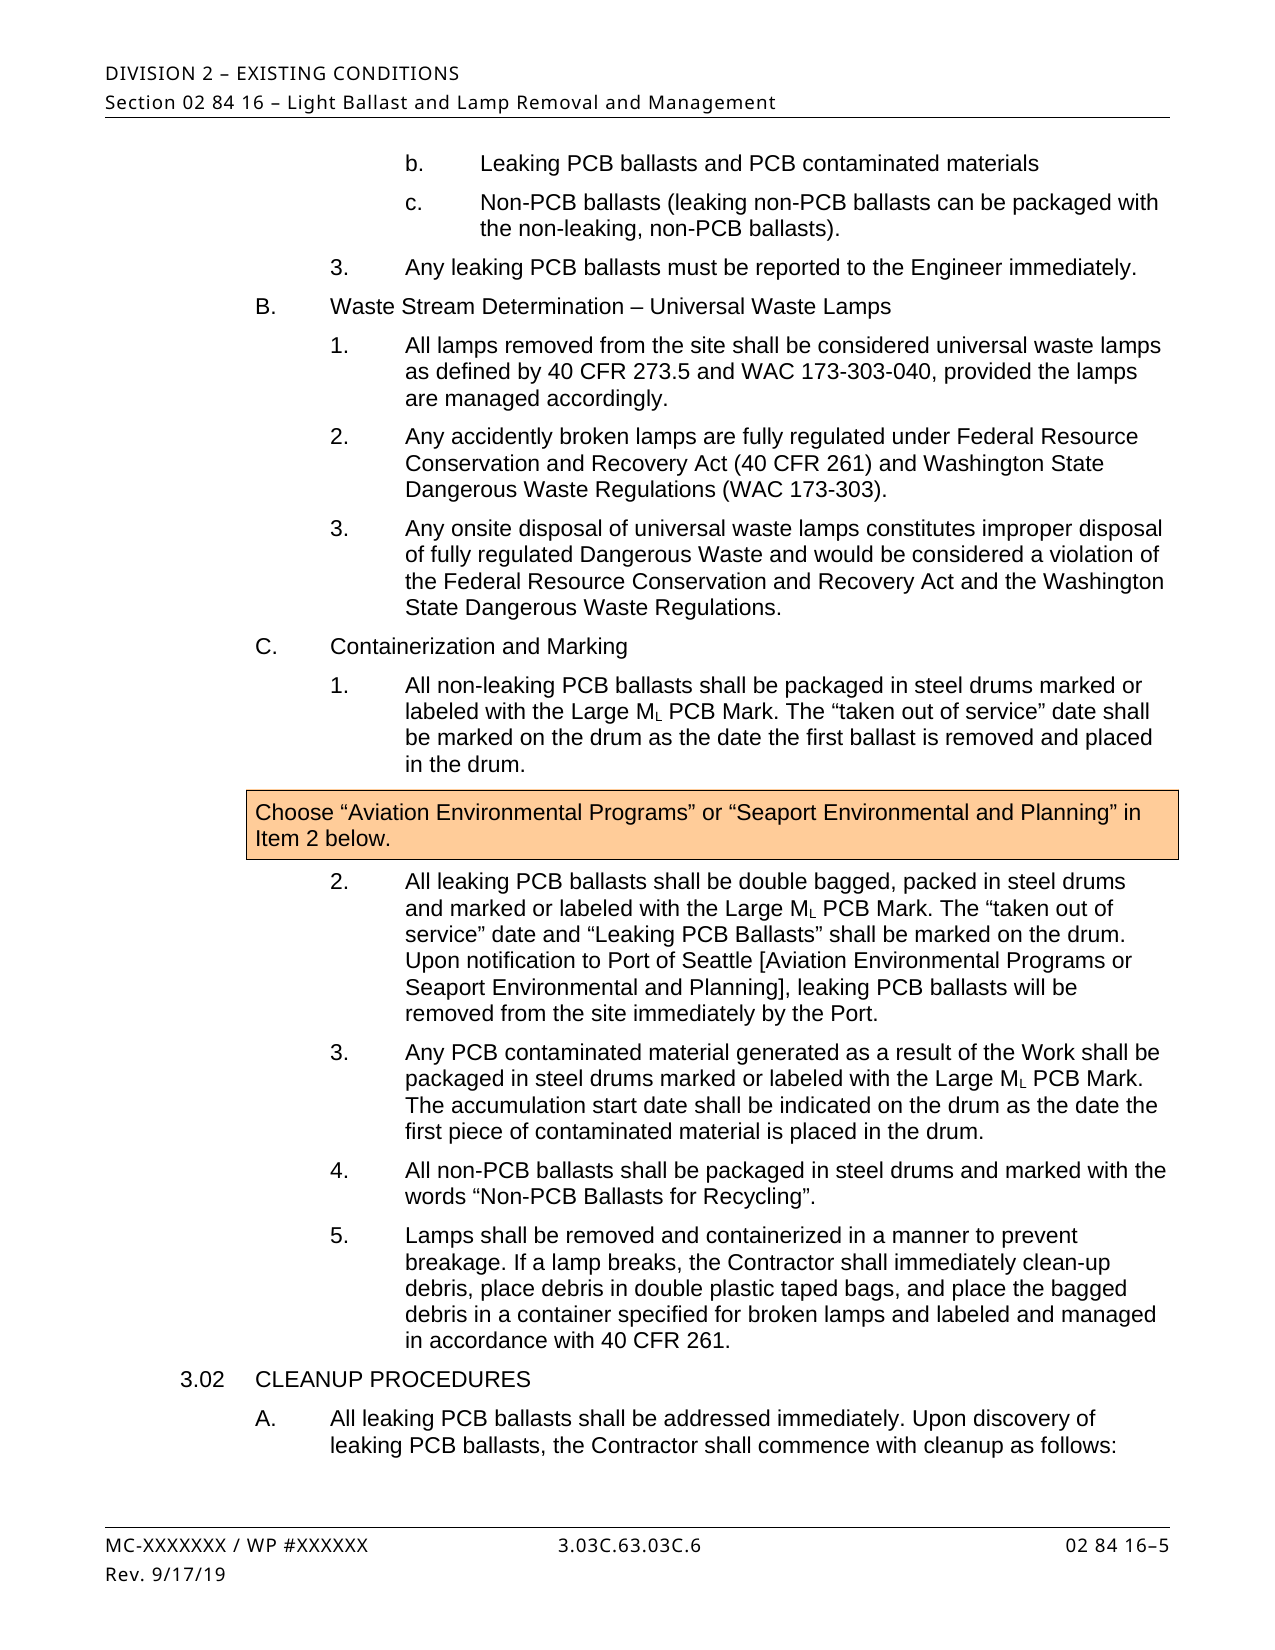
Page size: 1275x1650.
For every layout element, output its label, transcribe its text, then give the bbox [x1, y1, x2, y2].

list Lamps shall be removed and containerized in a manner to prevent breakage. If a lamp breaks, the Contractor shall immediately clean-up debris, place debris in double plastic taped bags, and place the bagged debris in a container specified for broken lamps and labeled and managed in accordance with 40 CFR 261. [330, 1222, 1170, 1354]
list Leaking PCB ballasts and PCB contaminated materials [405, 150, 1170, 176]
list All non-PCB ballasts shall be packaged in steel drums and marked with the words “Non-PCB Ballasts for Recycling”. [330, 1157, 1170, 1209]
list Any leaking PCB ballasts must be reported to the Engineer immediately. [330, 254, 1170, 280]
list All non-leaking PCB ballasts shall be packaged in steel drums marked or labeled with the Large ML PCB Mark. The “taken out of service” date shall be marked on the drum as the date the first ballast is removed and placed in the drum. [330, 672, 1170, 777]
list CLEANUP PROCEDURES [180, 1366, 1170, 1393]
list All lamps removed from the site shall be considered universal waste lamps as defined by 40 CFR 273.5 and WAC 173-303-040, provided the lamps are managed accordingly. [330, 332, 1170, 411]
list Containerization and Marking [255, 633, 1170, 659]
list All leaking PCB ballasts shall be addressed immediately. Upon discovery of leaking PCB ballasts, the Contractor shall commence with cleanup as follows: [255, 1405, 1170, 1458]
list Waste Stream Determination – Universal Waste Lamps [255, 293, 1170, 319]
text Choose “Aviation Environmental Programs” or “Seaport Environmental and Planning” in Item 2 below. [247, 791, 1178, 859]
list Any accidently broken lamps are fully regulated under Federal Resource Conservation and Recovery Act (40 CFR 261) and Washington State Dangerous Waste Regulations (WAC 173-303). [330, 423, 1170, 502]
list Any PCB contaminated material generated as a result of the Work shall be packaged in steel drums marked or labeled with the Large ML PCB Mark. The accumulation start date shall be indicated on the drum as the date the first piece of contaminated material is placed in the drum. [330, 1039, 1170, 1144]
list All leaking PCB ballasts shall be double bagged, packed in steel drums and marked or labeled with the Large ML PCB Mark. The “taken out of service” date and “Leaking PCB Ballasts” shall be marked on the drum. Upon notification to Port of Seattle [Aviation Environmental Programs or Seaport Environmental and Planning], leaking PCB ballasts will be removed from the site immediately by the Port. [330, 868, 1170, 1026]
list Any onsite disposal of universal waste lamps constitutes improper disposal of fully regulated Dangerous Waste and would be considered a violation of the Federal Resource Conservation and Recovery Act and the Washington State Dangerous Waste Regulations. [330, 515, 1170, 620]
list Non-PCB ballasts (leaking non-PCB ballasts can be packaged with the non-leaking, non-PCB ballasts). [405, 189, 1170, 242]
